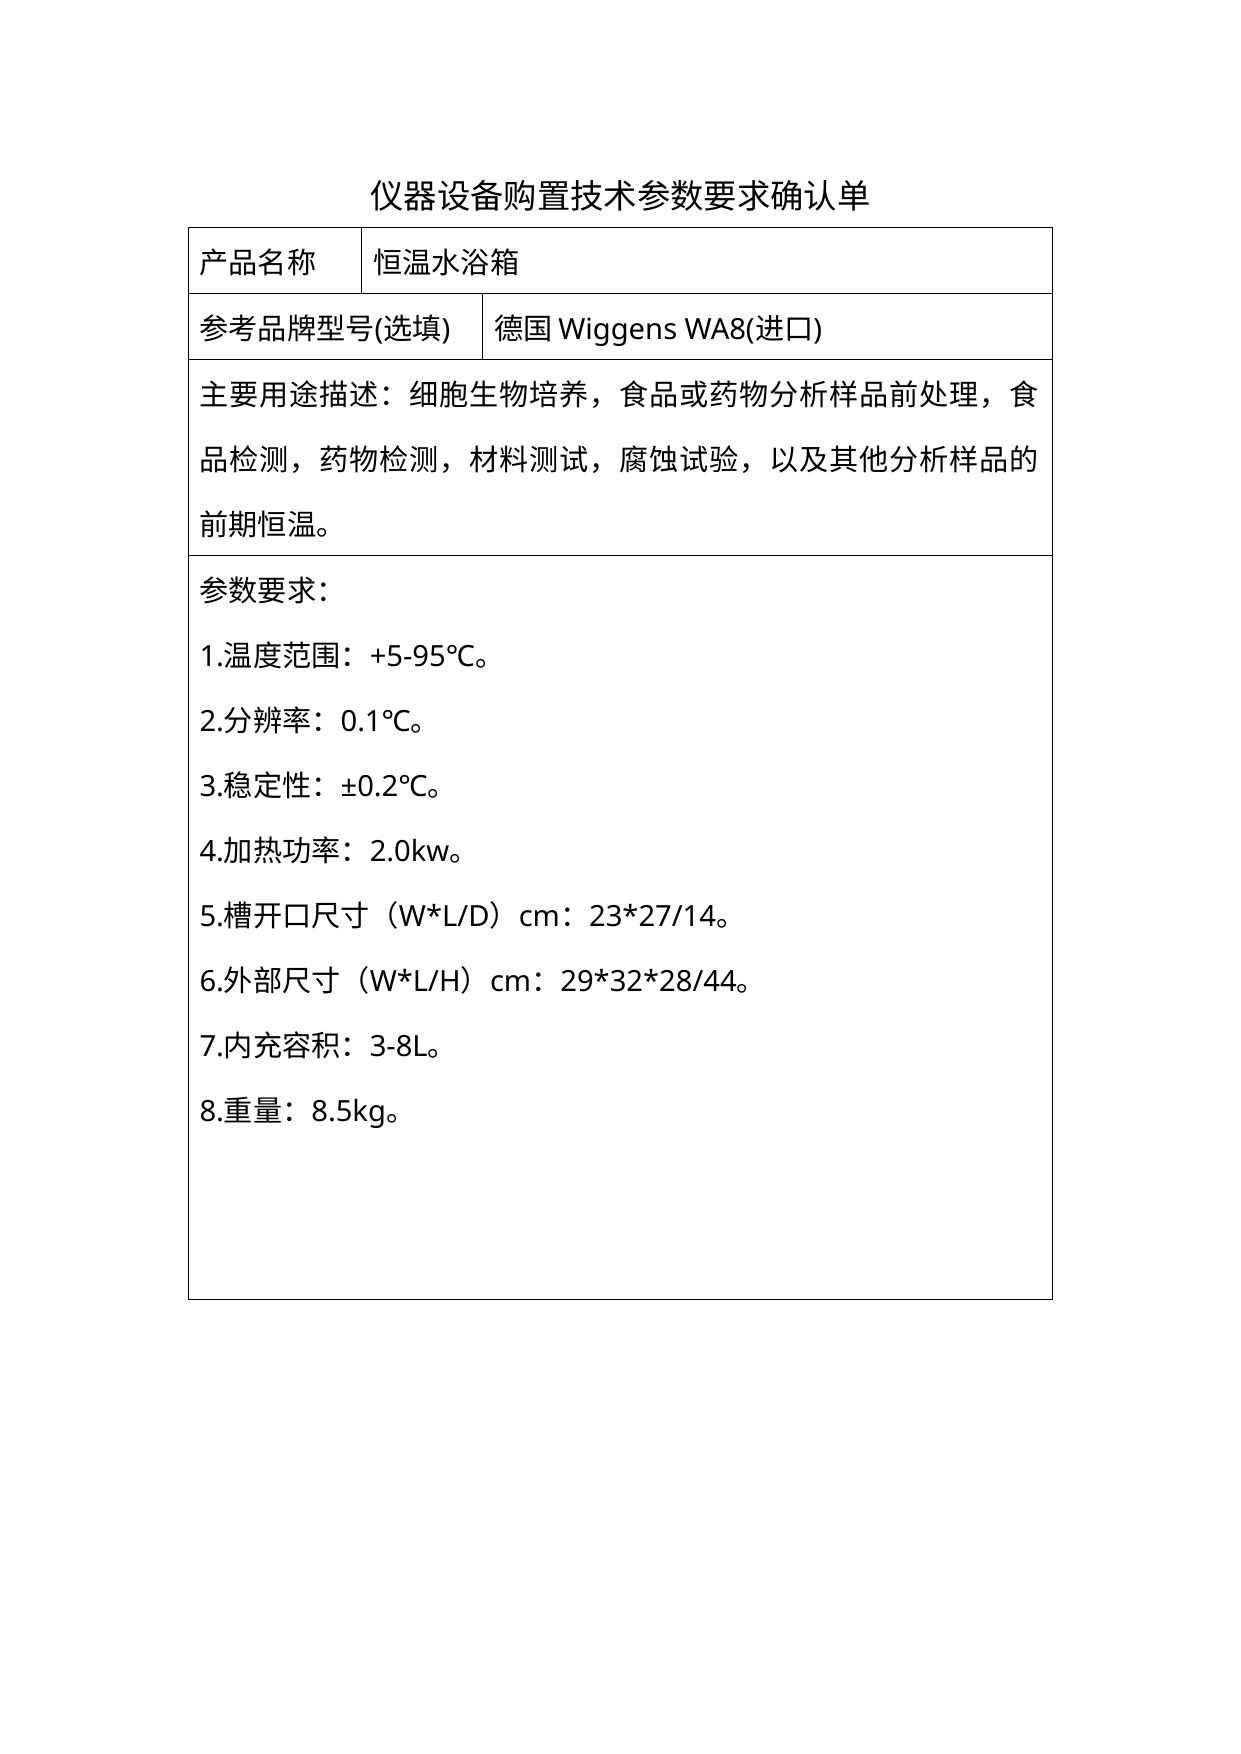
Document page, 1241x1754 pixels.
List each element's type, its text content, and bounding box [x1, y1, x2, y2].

table_cell 参数要求： 1.温度范围：+5-95℃。 2.分辨率：0.1℃。 3.稳定性：±0.2℃。 4.加热功率：2.0kw。 5.槽开口尺寸（W*L/D）cm：23*27/14。 6.外部尺寸（W*L/H）cm：29*32*28/44。 7.内充容积：3-8L。 8.重量：8.5kg。 [189, 556, 1052, 1299]
table_cell 德国Wiggens WA8(进口) [483, 294, 1052, 359]
table_header 恒温水浴箱 [362, 228, 1052, 293]
table_cell 主要用途描述：细胞生物培养，食品或药物分析样品前处理，食品检测，药物检测，材料测试，腐蚀试验，以及其他分析样品的前期恒温。 [189, 360, 1052, 555]
table_cell 参考品牌型号(选填) [189, 294, 482, 359]
table_header 产品名称 [189, 228, 361, 293]
text 仪器设备购置技术参数要求确认单 [187, 162, 1053, 227]
